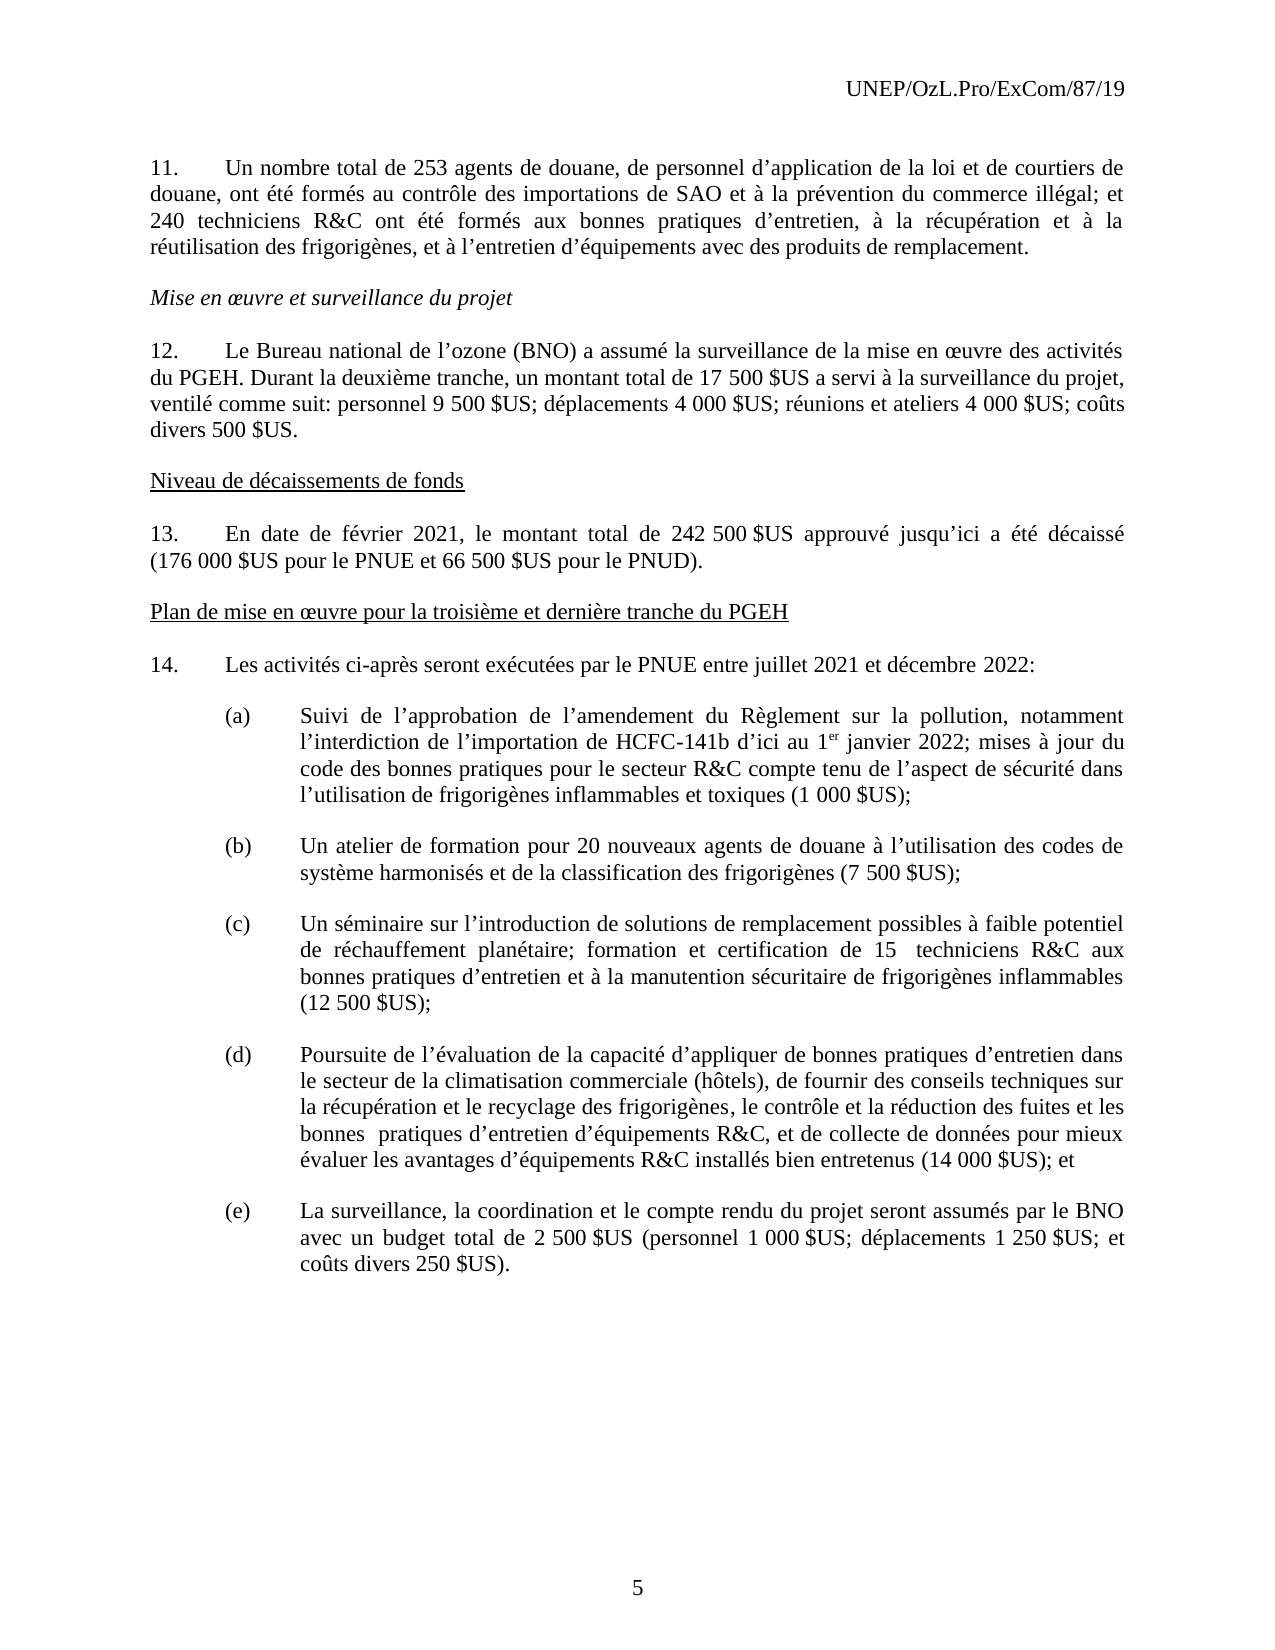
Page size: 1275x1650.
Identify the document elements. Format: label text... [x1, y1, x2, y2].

list Le Bureau national de l’ozone (BNO) a assumé la surveillance de la mise en œuvre des activités du PGEH. Durant la deuxième tranche, un montant total de 17 500 $US a servi à la surveillance du projet, ventilé comme suit: personnel 9 500 $US; déplacements 4 000 $US; réunions et ateliers 4 000 $US; coûts divers 500 $US. [150, 337, 1125, 443]
list Suivi de l’approbation de l’amendement du Règlement sur la pollution, notamment l’interdiction de l’importation de HCFC-141b d’ici au 1er janvier 2022; mises à jour du code des bonnes pratiques pour le secteur R&C compte tenu de l’aspect de sécurité dans l’utilisation de frigorigènes inflammables et toxiques (1 000 $US); [225, 702, 1125, 807]
text Mise en œuvre et surveillance du projet [150, 284, 1125, 311]
list Un séminaire sur l’introduction de solutions de remplacement possibles à faible potentiel de réchauffement planétaire; formation et certification de 15 techniciens R&C aux bonnes pratiques d’entretien et à la manutention sécuritaire de frigorigènes inflammables (12 500 $US); [225, 910, 1125, 1016]
list Les activités ci-après seront exécutées par le PNUE entre juillet 2021 et décembre 2022: [150, 651, 1125, 677]
list La surveillance, la coordination et le compte rendu du projet seront assumés par le BNO avec un budget total de 2 500 $US (personnel 1 000 $US; déplacements 1 250 $US; et coûts divers 250 $US). [225, 1197, 1125, 1276]
list Un nombre total de 253 agents de douane, de personnel d’application de la loi et de courtiers de douane, ont été formés au contrôle des importations de SAO et à la prévention du commerce illégal; et 240 techniciens R&C ont été formés aux bonnes pratiques d’entretien, à la récupération et à la réutilisation des frigorigènes, et à l’entretien d’équipements avec des produits de remplacement. [150, 154, 1125, 259]
list Poursuite de l’évaluation de la capacité d’appliquer de bonnes pratiques d’entretien dans le secteur de la climatisation commerciale (hôtels), de fournir des conseils techniques sur la récupération et le recyclage des frigorigènes, le contrôle et la réduction des fuites et les bonnes pratiques d’entretien d’équipements R&C, et de collecte de données pour mieux évaluer les avantages d’équipements R&C installés bien entretenus (14 000 $US); et [225, 1041, 1125, 1172]
list Un atelier de formation pour 20 nouveaux agents de douane à l’utilisation des codes de système harmonisés et de la classification des frigorigènes (7 500 $US); [225, 832, 1125, 885]
text Niveau de décaissements de fonds [150, 468, 1125, 494]
list En date de février 2021, le montant total de 242 500 $US approuvé jusqu’ici a été décaissé (176 000 $US pour le PNUE et 66 500 $US pour le PNUD). [150, 520, 1125, 573]
text Plan de mise en œuvre pour la troisième et dernière tranche du PGEH [150, 598, 1125, 624]
